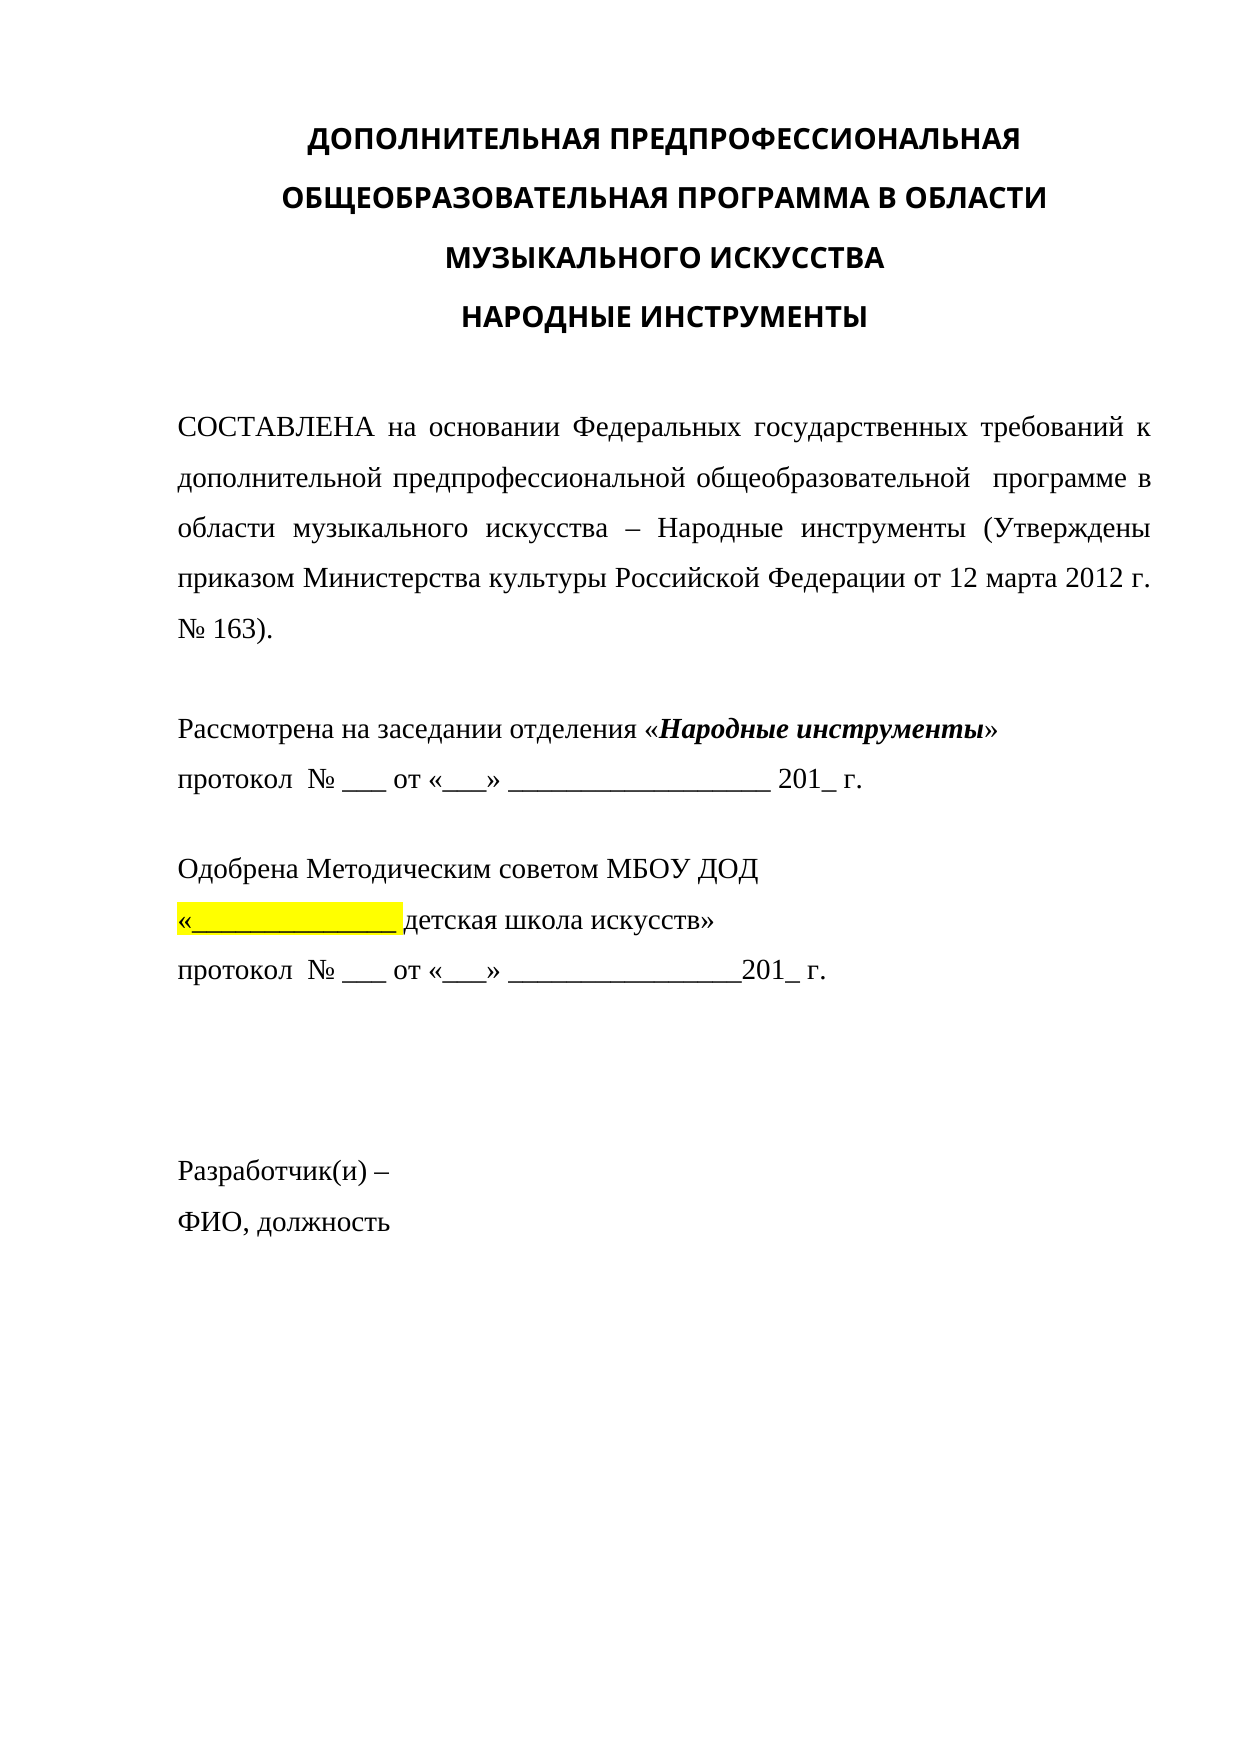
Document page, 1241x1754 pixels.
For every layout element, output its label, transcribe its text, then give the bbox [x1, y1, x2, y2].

subtitle Рассмотрена на заседании отделения «Народные инструменты» [177, 711, 1152, 745]
text Разработчик(и) – [177, 1153, 1152, 1187]
text Одобрена Методическим советом МБОУ ДОД [177, 851, 1152, 885]
subtitle протокол № ___ от «___» ________________201_ г. [177, 952, 1152, 986]
text НАРОДНЫЕ ИНСТРУМЕНТЫ [177, 297, 1152, 336]
text «______________ детская школа искусств» [403, 902, 1152, 935]
subtitle протокол № ___ от «___» __________________ 201_ г. [177, 762, 1152, 795]
text ДОПОЛНИТЕЛЬНАЯ ПРЕДПРОФЕССИОНАЛЬНАЯ ОБЩЕОБРАЗОВАТЕЛЬНАЯ ПРОГРАММА В ОБЛАСТИ МУЗЫКАЛЬНОГО ИСКУССТВА [177, 118, 1152, 277]
text ФИО, должность [177, 1204, 1152, 1237]
text СОСТАВЛЕНА на основании Федеральных государственных требований к дополнительной предпрофессиональной общеобразовательной программе в области музыкального искусства – Народные инструменты (Утверждены приказом Министерства культуры Российской Федерации от 12 марта 2012 г. № 163). [177, 409, 1152, 644]
